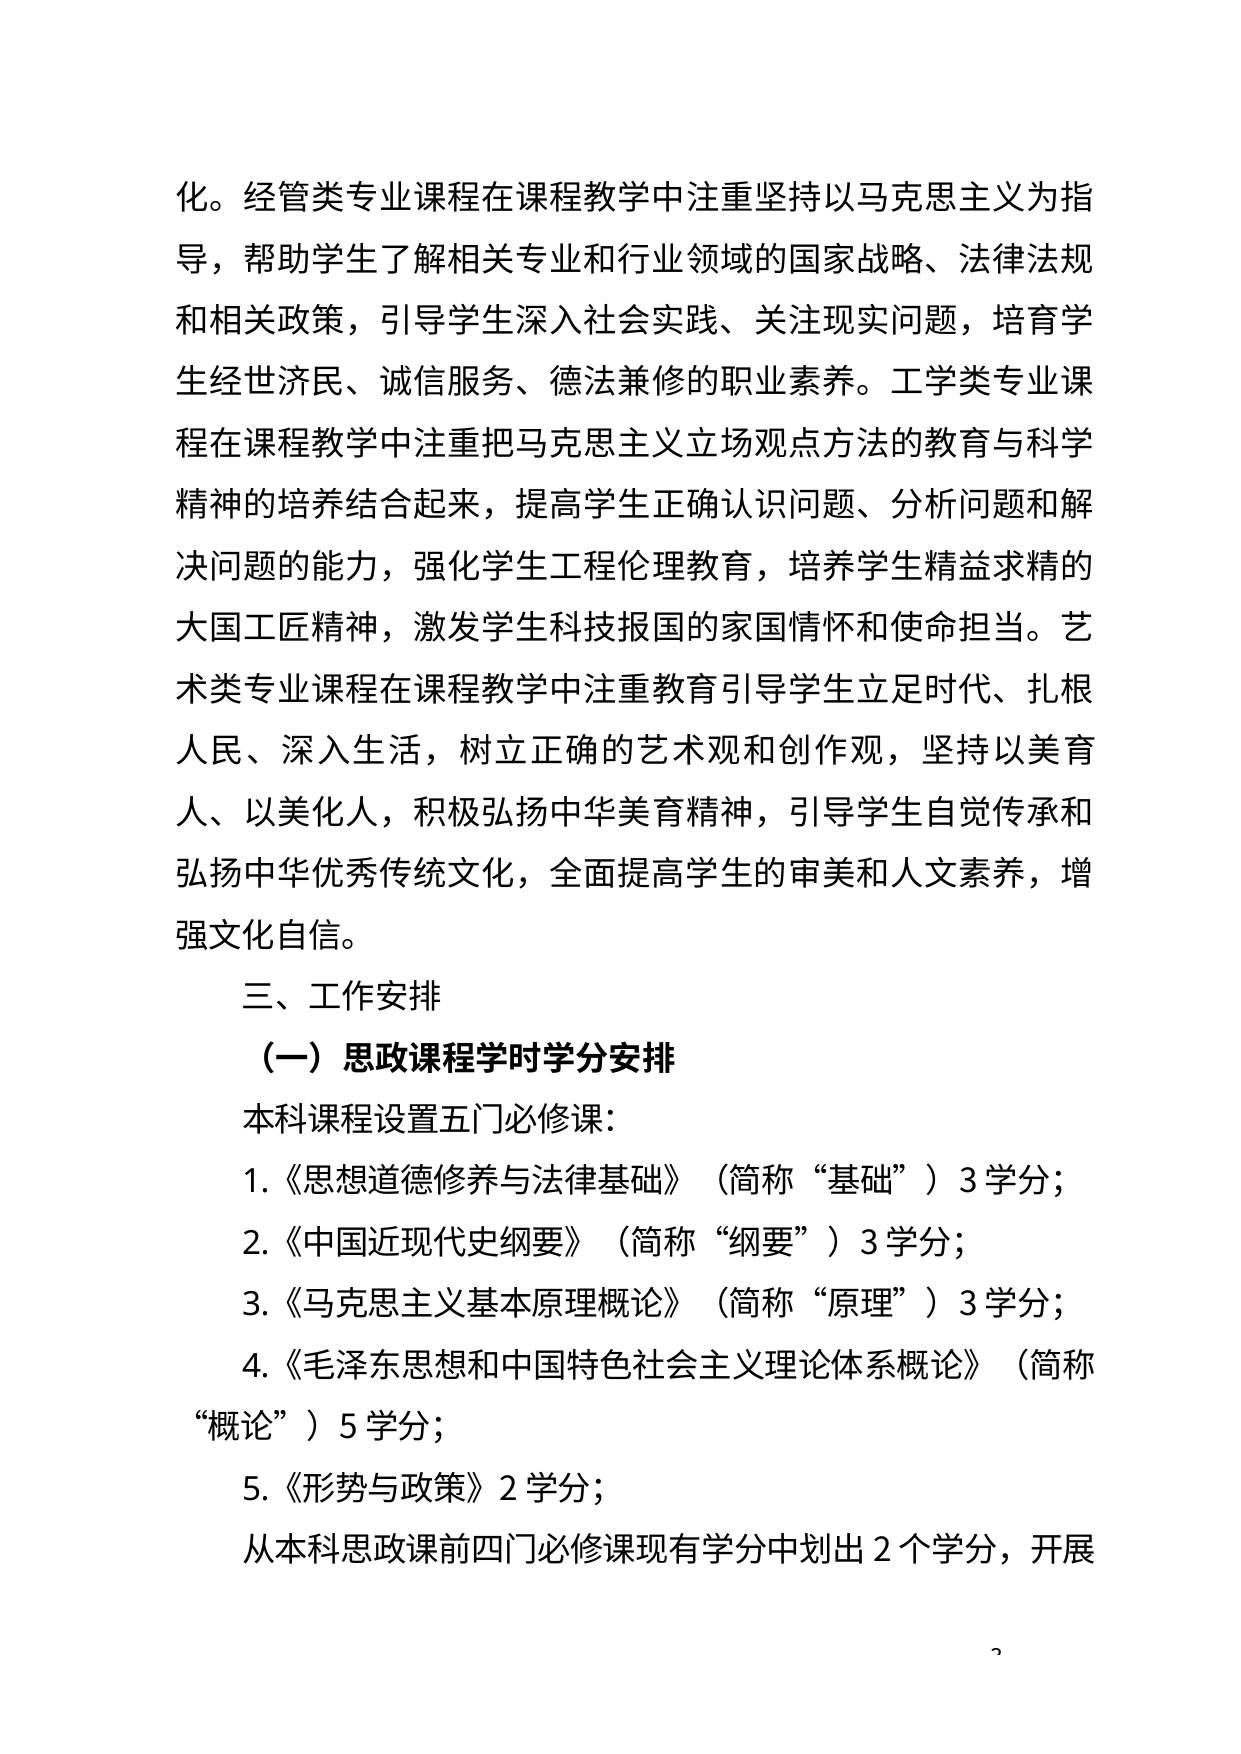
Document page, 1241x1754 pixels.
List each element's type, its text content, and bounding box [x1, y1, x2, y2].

text 2.《中国近现代史纲要》（简称“纲要”）3学分； [175, 1205, 1096, 1267]
text 3.《马克思主义基本原理概论》（简称“原理”）3学分； [175, 1267, 1096, 1328]
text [175, 1512, 1096, 1574]
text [175, 160, 1096, 959]
subtitle （一）思政课程学时学分安排 [175, 1021, 1096, 1082]
text 本科课程设置五门必修课： [175, 1082, 1096, 1144]
text 1.《思想道德修养与法律基础》（简称“基础”）3学分； [175, 1144, 1096, 1205]
text 4.《毛泽东思想和中国特色社会主义理论体系概论》（简称“概论”）5学分； [175, 1328, 1096, 1451]
text 三、工作安排 [175, 959, 1096, 1021]
text 5.《形势与政策》2学分； [175, 1451, 1096, 1512]
